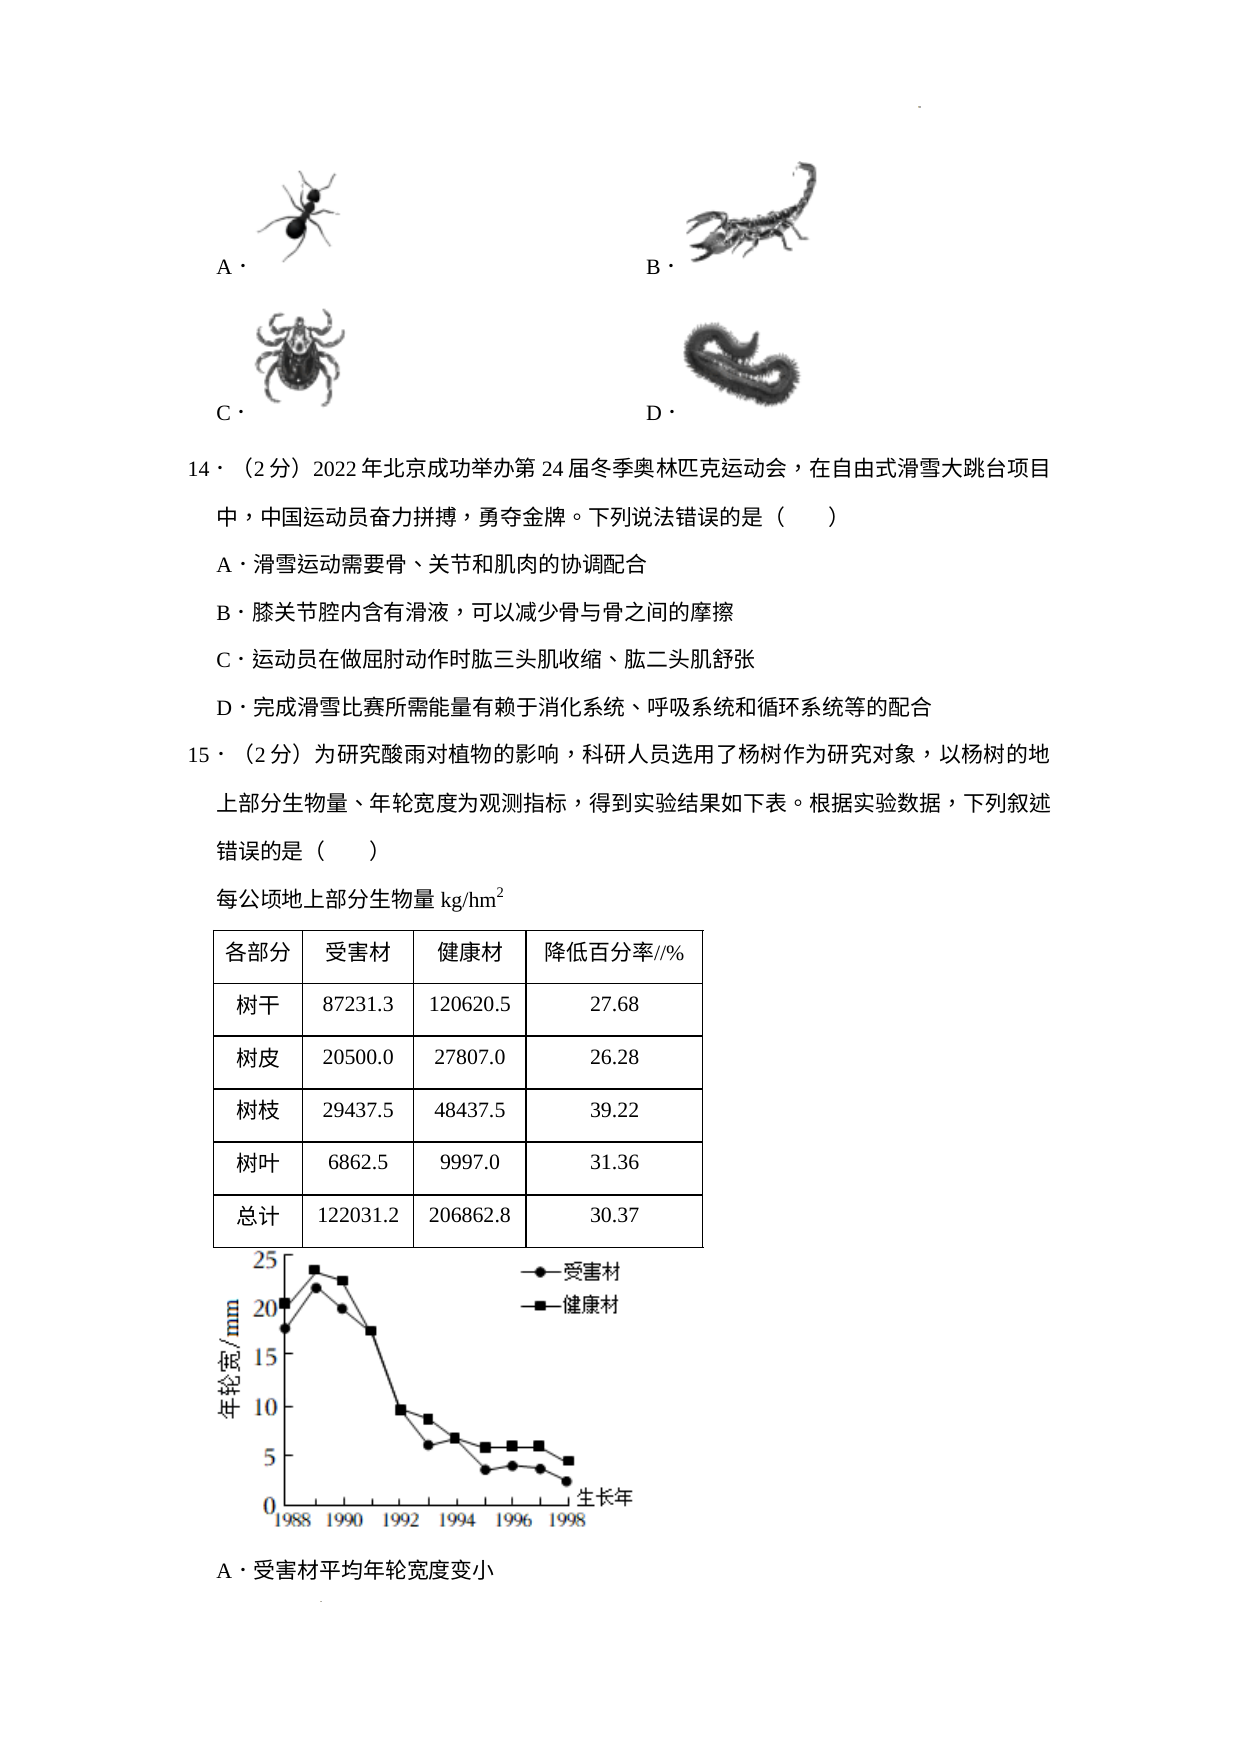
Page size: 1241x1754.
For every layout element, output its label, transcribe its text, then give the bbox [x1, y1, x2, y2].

text 每公顷地上部分生物量 kg/hm2 [216, 882, 1053, 915]
table_cell 122031.2 [303, 1196, 413, 1247]
table_header 健康材 [414, 931, 525, 983]
text 14．（2分）2022年北京成功举办第24届冬季奥林匹克运动会，在自由式滑雪大跳台项目中，中国运动员奋力拼搏，勇夺金牌。下列说法错误的是（ ） [187, 452, 1053, 533]
picture [253, 168, 345, 264]
table_cell 29437.5 [303, 1090, 413, 1141]
table_cell 总计 [214, 1196, 302, 1247]
table_cell 48437.5 [414, 1090, 525, 1141]
picture [215, 1248, 634, 1530]
table_cell 120620.5 [414, 984, 525, 1035]
text A．滑雪运动需要骨、关节和肌肉的协调配合 [187, 548, 1053, 580]
picture [252, 306, 348, 410]
table_cell 206862.8 [414, 1196, 525, 1247]
table_cell 31.36 [527, 1143, 702, 1194]
table_cell 27807.0 [414, 1037, 525, 1088]
text A．受害材平均年轮宽度变小 [187, 1554, 1053, 1587]
picture [683, 315, 806, 410]
table_cell 树叶 [214, 1143, 302, 1194]
text D．完成滑雪比赛所需能量有赖于消化系统、呼吸系统和循环系统等的配合 [187, 690, 1053, 723]
table_cell 6862.5 [303, 1143, 413, 1194]
text C．运动员在做屈肘动作时肱三头肌收缩、肱二头肌舒张 [187, 643, 1053, 675]
text B．膝关节腔内含有滑液，可以减少骨与骨之间的摩擦 [187, 595, 1053, 628]
table_cell 树枝 [214, 1090, 302, 1141]
table_header 降低百分率//% [527, 931, 702, 983]
table_header 各部分 [214, 931, 302, 983]
picture [682, 161, 818, 264]
table_cell 26.28 [527, 1037, 702, 1088]
table_cell 27.68 [527, 984, 702, 1035]
table_cell 树皮 [214, 1037, 302, 1088]
table_cell 树干 [214, 984, 302, 1035]
text A． B． [187, 162, 1053, 292]
table_cell 20500.0 [303, 1037, 413, 1088]
table_cell 9997.0 [414, 1143, 525, 1194]
text C． D． [187, 307, 1053, 437]
table_cell 30.37 [527, 1196, 702, 1247]
text 15．（2分）为研究酸雨对植物的影响，科研人员选用了杨树作为研究对象，以杨树的地上部分生物量、年轮宽度为观测指标，得到实验结果如下表。根据实验数据，下列叙述错误的是（ ） [187, 737, 1053, 867]
table_cell 87231.3 [303, 984, 413, 1035]
table_cell 39.22 [527, 1090, 702, 1141]
table_header 受害材 [303, 931, 413, 983]
